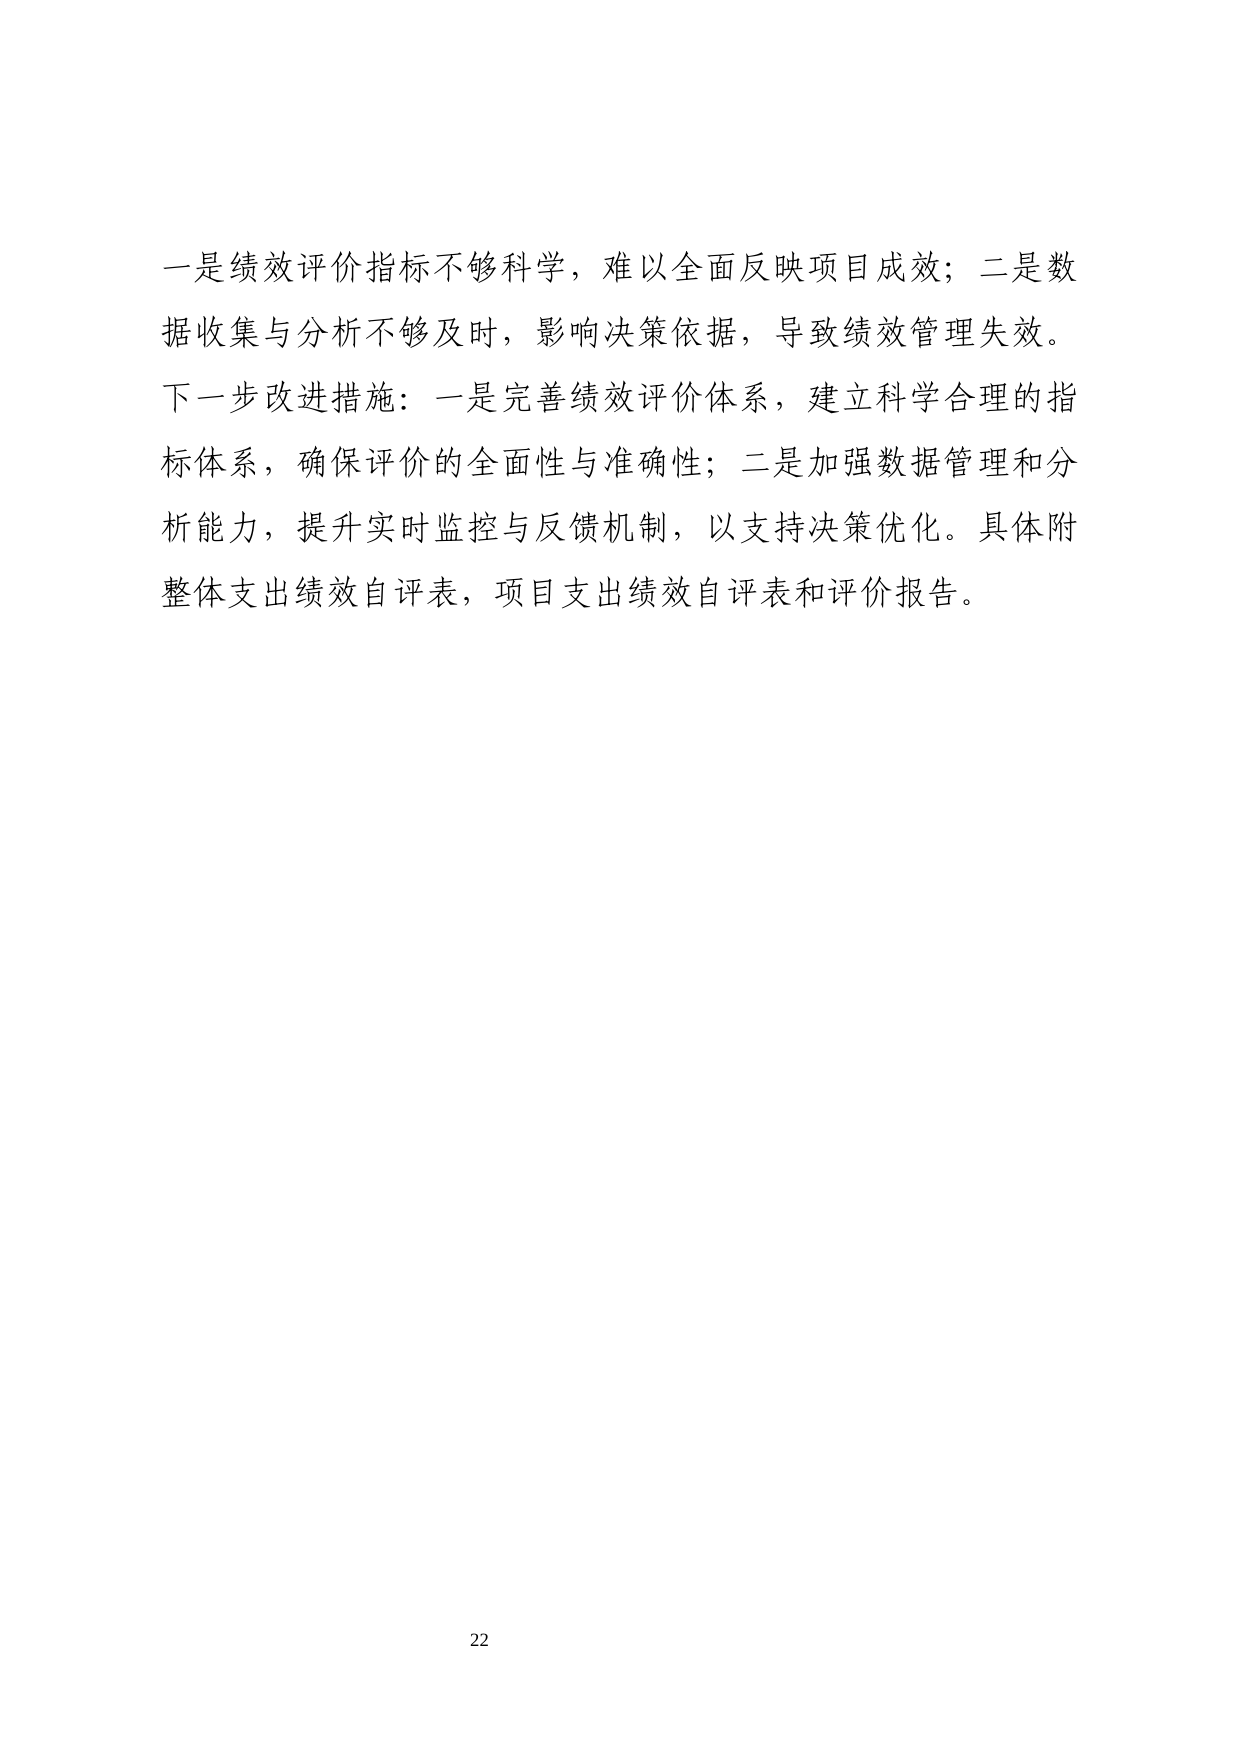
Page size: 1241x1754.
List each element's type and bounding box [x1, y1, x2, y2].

text [159, 233, 1081, 623]
